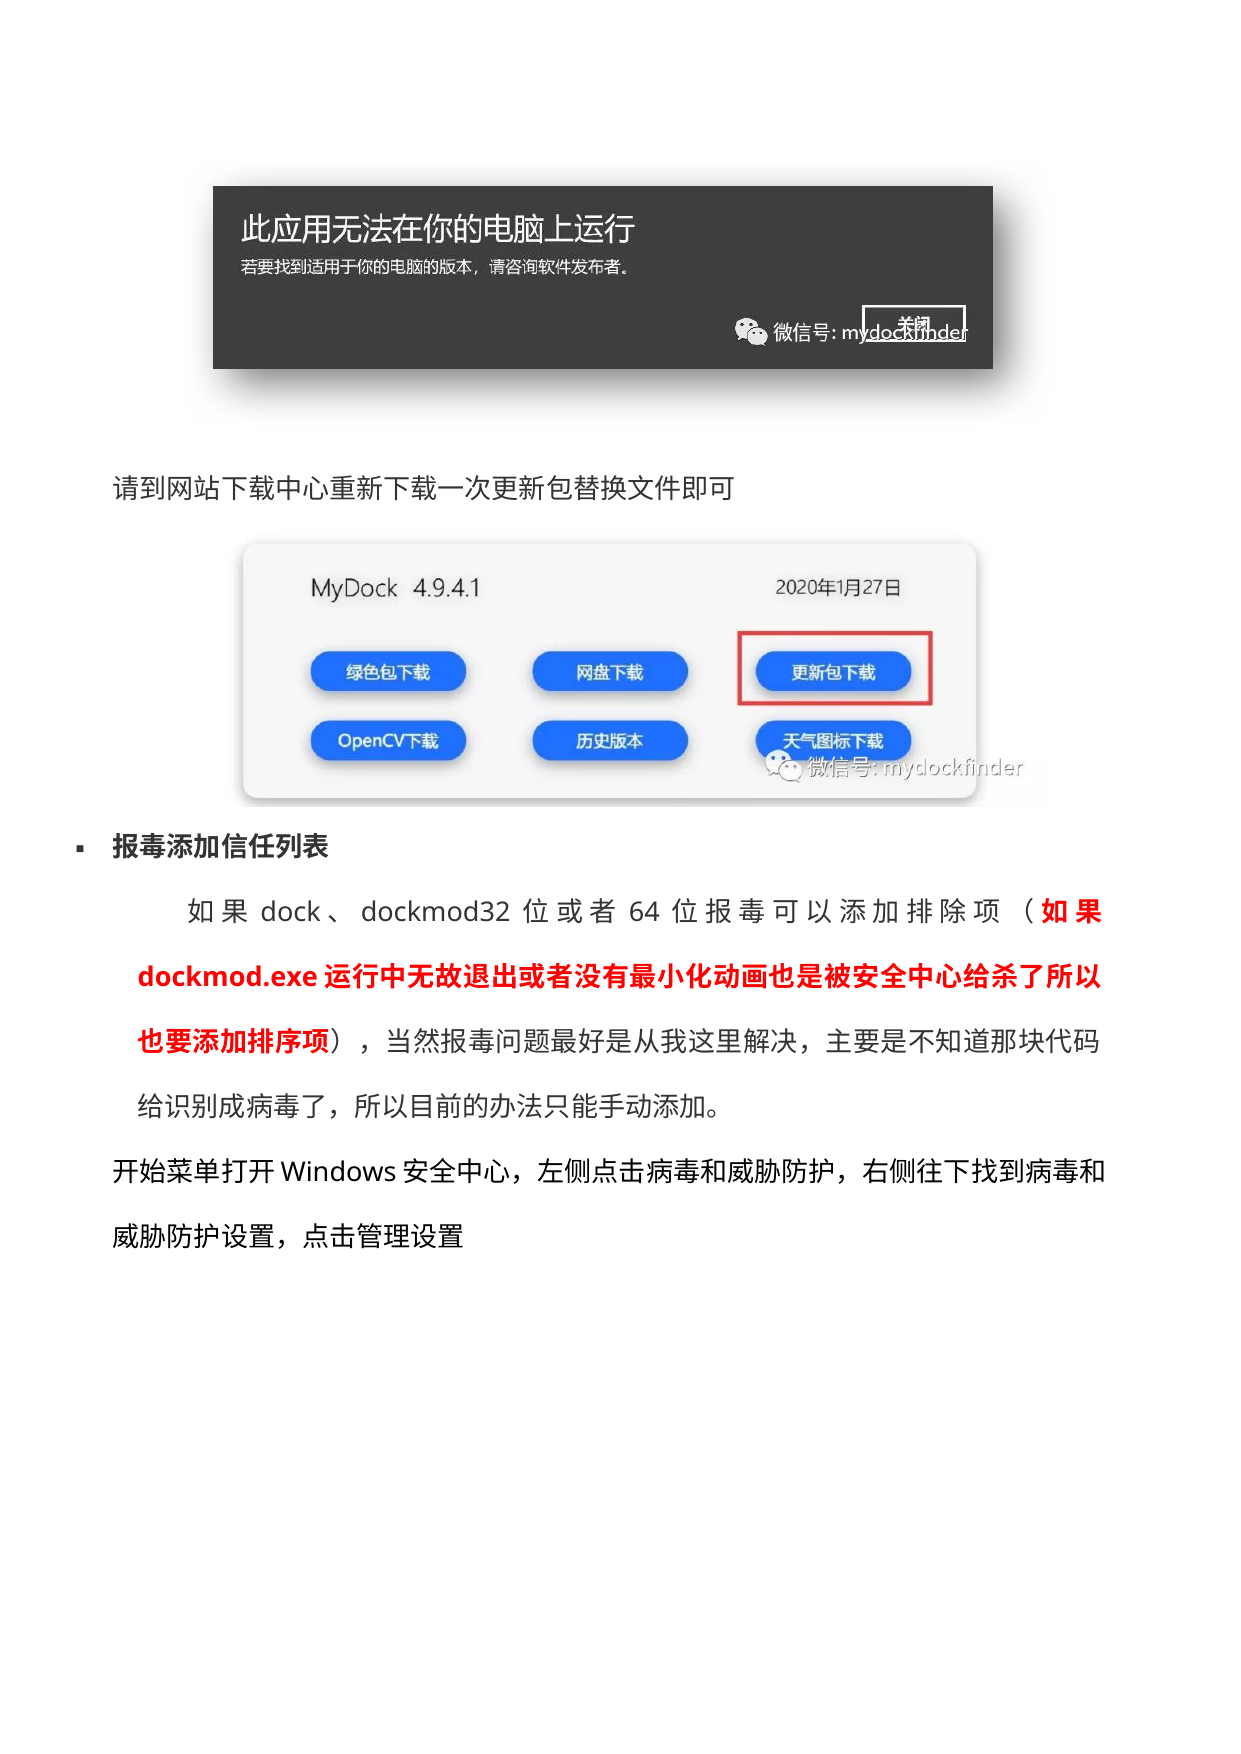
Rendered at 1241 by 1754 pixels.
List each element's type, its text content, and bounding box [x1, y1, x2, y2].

picture [213, 186, 993, 369]
text 请到网站下载中心重新下载一次更新包替换文件即可 [112, 454, 1128, 519]
text 开始菜单打开Windows安全中心，左侧点击病毒和威胁防护，右侧往下找到病毒和威胁防护设置，点击管理设置 [112, 1137, 1128, 1299]
text 如果dock、dockmod32位或者64位报毒可以添加排除项（如果dockmod.exe运行中无故退出或者没有最小化动画也是被安全中心给杀了所以也要添加排序项），当然报毒问题最好是从我这里解决，主要是不知道那块代码给识别成病毒了，所以目前的办法只能手动添加。 [137, 877, 1103, 1137]
list 报毒添加信任列表 [75, 812, 1128, 877]
picture [191, 519, 1050, 807]
